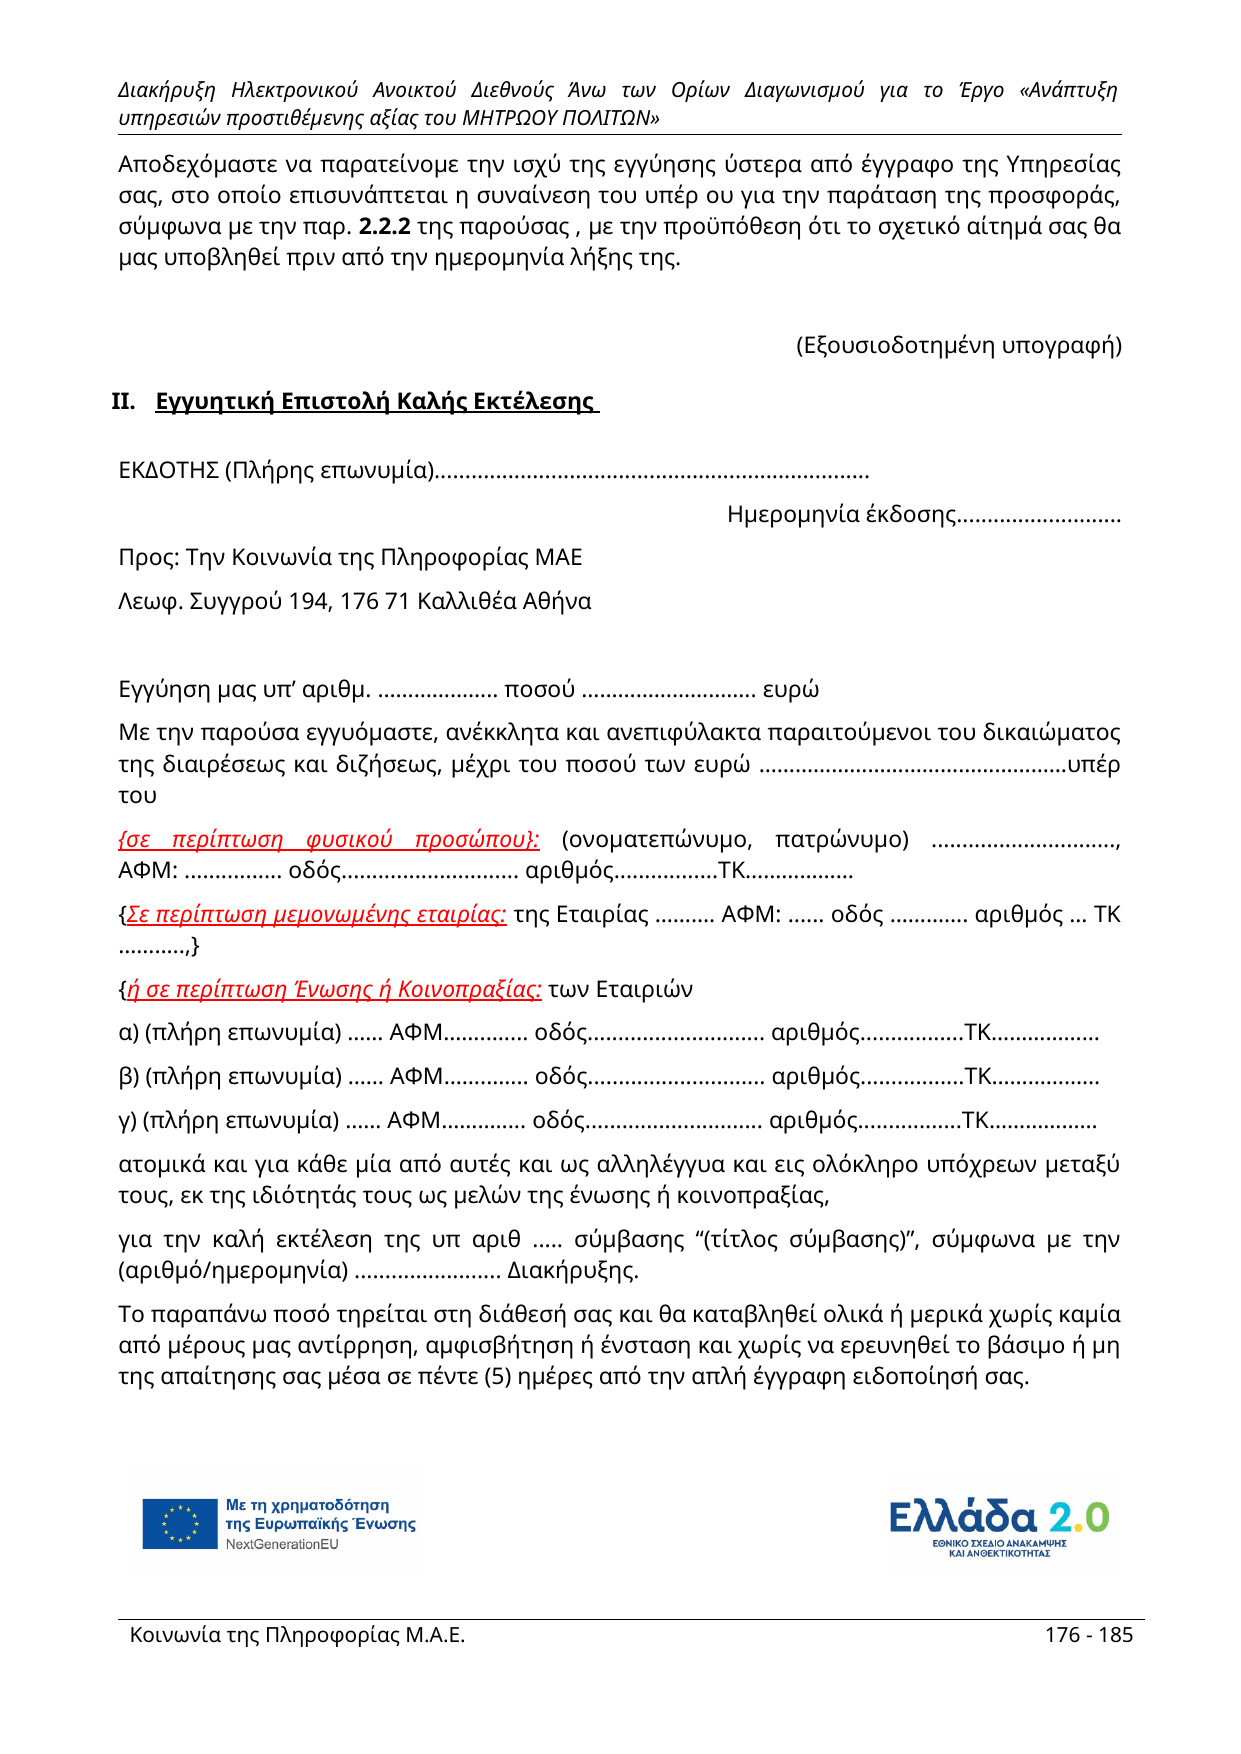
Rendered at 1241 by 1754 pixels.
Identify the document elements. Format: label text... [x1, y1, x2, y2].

text ΕΚΔΟΤΗΣ (Πλήρης επωνυμία)....................................................................... [118, 454, 1122, 485]
text {ή σε περίπτωση Ένωσης ή Κοινοπραξίας: των Εταιριών [118, 972, 1122, 1004]
subtitle Εγγυητική Επιστολή Καλής Εκτέλεσης [136, 385, 1122, 416]
text Εγγύηση μας υπ’ αριθμ. ……………….. ποσού ………………….……. ευρώ [118, 672, 1122, 704]
text Με την παρούσα εγγυόμαστε, ανέκκλητα και ανεπιφύλακτα παραιτούμενοι του δικαιώματος της διαιρέσεως και διζήσεως, μέχρι του ποσού των ευρώ ……………………………………………υπέρ του [118, 716, 1122, 810]
text (Εξουσιοδοτημένη υπογραφή) [118, 329, 1122, 360]
text Λεωφ. Συγγρού 194, 176 71 Καλλιθέα Αθήνα [118, 585, 1122, 616]
text β) (πλήρη επωνυμία) …… ΑΦΜ…….….... οδός............................. αριθμός.................ΤΚ……………… [118, 1060, 1122, 1091]
picture [129, 1467, 422, 1578]
text {Σε περίπτωση μεμονωμένης εταιρίας: της Εταιρίας ………. ΑΦΜ: ...... οδός …………. αριθμός … ΤΚ ………..,} [118, 897, 1122, 960]
text ατομικά και για κάθε μία από αυτές και ως αλληλέγγυα και εις ολόκληρο υπόχρεων μεταξύ τους, εκ της ιδιότητάς τους ως μελών της ένωσης ή κοινοπραξίας, [118, 1147, 1122, 1210]
text γ) (πλήρη επωνυμία) …… ΑΦΜ…….….... οδός............................. αριθμός.................ΤΚ……………… [118, 1104, 1122, 1135]
text Ημερομηνία έκδοσης........................... [118, 497, 1122, 529]
text Προς: Την Κοινωνία της Πληροφορίας ΜΑΕ [118, 541, 1122, 572]
text Το παραπάνω ποσό τηρείται στη διάθεσή σας και θα καταβληθεί ολικά ή μερικά χωρίς καμία από μέρους μας αντίρρηση, αμφισβήτηση ή ένσταση και χωρίς να ερευνηθεί το βάσιμο ή μη της απαίτησης σας μέσα σε πέντε (5) ημέρες από την απλή έγγραφη ειδοποίησή σας. [118, 1297, 1122, 1391]
text για την καλή εκτέλεση της υπ αριθ ..... σύμβασης “(τίτλος σύμβασης)”, σύμφωνα με την (αριθμό/ημερομηνία) ........................ Διακήρυξης. [118, 1222, 1122, 1285]
text α) (πλήρη επωνυμία) …… ΑΦΜ…….….... οδός............................. αριθμός.................ΤΚ……………… [118, 1016, 1122, 1047]
text {σε περίπτωση φυσικού προσώπου}: (ονοματεπώνυμο, πατρώνυμο) .............................., ΑΦΜ: ................ οδός............................. αριθμός.................ΤΚ……………… [118, 822, 1122, 885]
picture [885, 1471, 1122, 1574]
text Αποδεχόμαστε να παρατείνομε την ισχύ της εγγύησης ύστερα από έγγραφο της Υπηρεσίας σας, στο οποίο επισυνάπτεται η συναίνεση του υπέρ ου για την παράταση της προσφοράς, σύμφωνα με την παρ. 2.2.2 της παρούσας , με την προϋπόθεση ότι το σχετικό αίτημά σας θα μας υποβληθεί πριν από την ημερομηνία λήξης της. [118, 147, 1122, 272]
